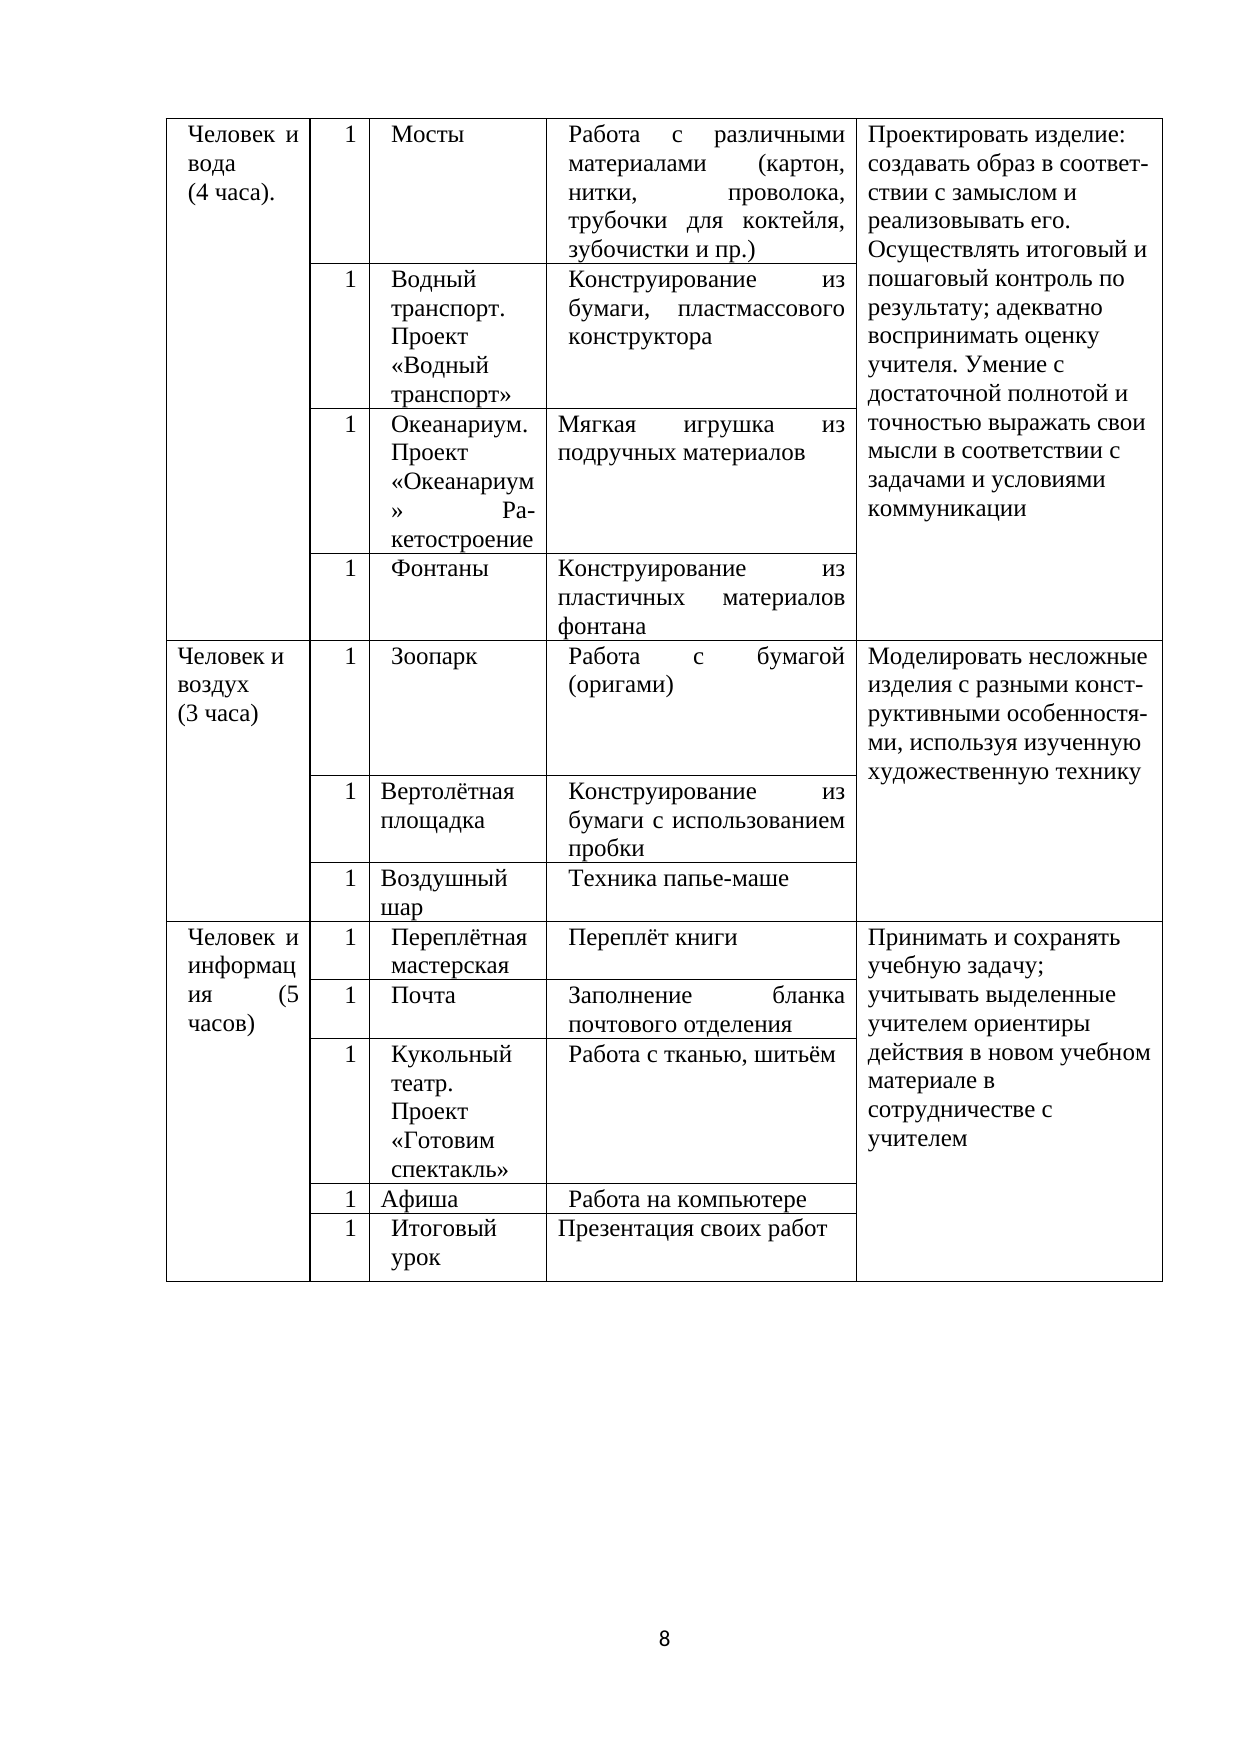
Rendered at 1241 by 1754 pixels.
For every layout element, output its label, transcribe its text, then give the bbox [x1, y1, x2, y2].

table_cell Мосты [370, 119, 546, 263]
table_cell Человек и воздух (3 часа) [167, 641, 309, 921]
table_cell 1 [311, 119, 369, 263]
table_cell Почта [370, 980, 546, 1038]
table_cell Фонтаны [370, 554, 546, 640]
table_cell 1 [311, 264, 369, 408]
table_cell Зоопарк [370, 641, 546, 775]
table_cell Итоговый урок [370, 1214, 546, 1281]
table_cell Проектировать изделие: создавать образ в соответствии с замыслом и реализовывать его. Осуществлять итоговый и пошаговый контроль по результату; адекватно воспринимать оценку учителя. Умение с достаточной полнотой и точностью выражать свои мысли в соответствии с задачами и условиями коммуникации [857, 119, 1162, 640]
table_cell 1 [311, 409, 369, 552]
table_cell 1 [311, 922, 369, 979]
table_cell Конструирование из бумаги, пластмассового конструктора [547, 264, 856, 408]
table_cell 1 [311, 863, 369, 921]
table_cell Работа с тканью, шитьём [547, 1039, 856, 1183]
table_cell Переплётная мастерская [370, 922, 546, 979]
table_cell Работа с бумагой (оригами) [547, 641, 856, 775]
table_cell Техника папье-маше [547, 863, 856, 921]
table_cell Заполнение бланка почтового отделения [547, 980, 856, 1038]
table_cell Водный транспорт. Проект «Водный транспорт» [370, 264, 546, 408]
table_cell 1 [311, 1214, 369, 1281]
table_cell Человек и информация (5 часов) [167, 922, 309, 1281]
table_cell Вертолётная площадка [370, 776, 546, 862]
table_cell Воздушный шар [370, 863, 546, 921]
table_cell Принимать и сохранять учебную задачу; учитывать выделенные учителем ориентиры действия в новом учебном материале в сотрудничестве с учителем [857, 922, 1162, 1281]
table_cell Океанариум. Проект «Океанариум» Ракетостроение [370, 409, 546, 552]
table_cell 1 [311, 980, 369, 1038]
table_cell 1 [311, 1184, 369, 1212]
table_cell 1 [311, 641, 369, 775]
table_cell 1 [311, 1039, 369, 1183]
table_cell Конструирование из бумаги с использованием пробки [547, 776, 856, 862]
table_cell 1 [311, 554, 369, 640]
table_cell Работа на компьютере [547, 1184, 856, 1212]
table_cell Презентация своих работ [547, 1214, 856, 1281]
table_cell Афиша [370, 1184, 546, 1212]
table_cell Кукольный театр. Проект «Готовим спектакль» [370, 1039, 546, 1183]
table_cell Моделировать несложные изделия с разными конструктивными особенностями, используя изученную художественную технику [857, 641, 1162, 921]
table_cell Работа с различными материалами (картон, нитки, проволока, трубочки для коктейля, зубочистки и пр.) [547, 119, 856, 263]
table_cell Человек и вода (4 часа). [167, 119, 309, 640]
table_cell Мягкая игрушка из подручных материалов [547, 409, 856, 552]
table_cell Конструирование из пластичных материалов фонтана [547, 554, 856, 640]
table_cell 1 [311, 776, 369, 862]
table_cell Переплёт книги [547, 922, 856, 979]
